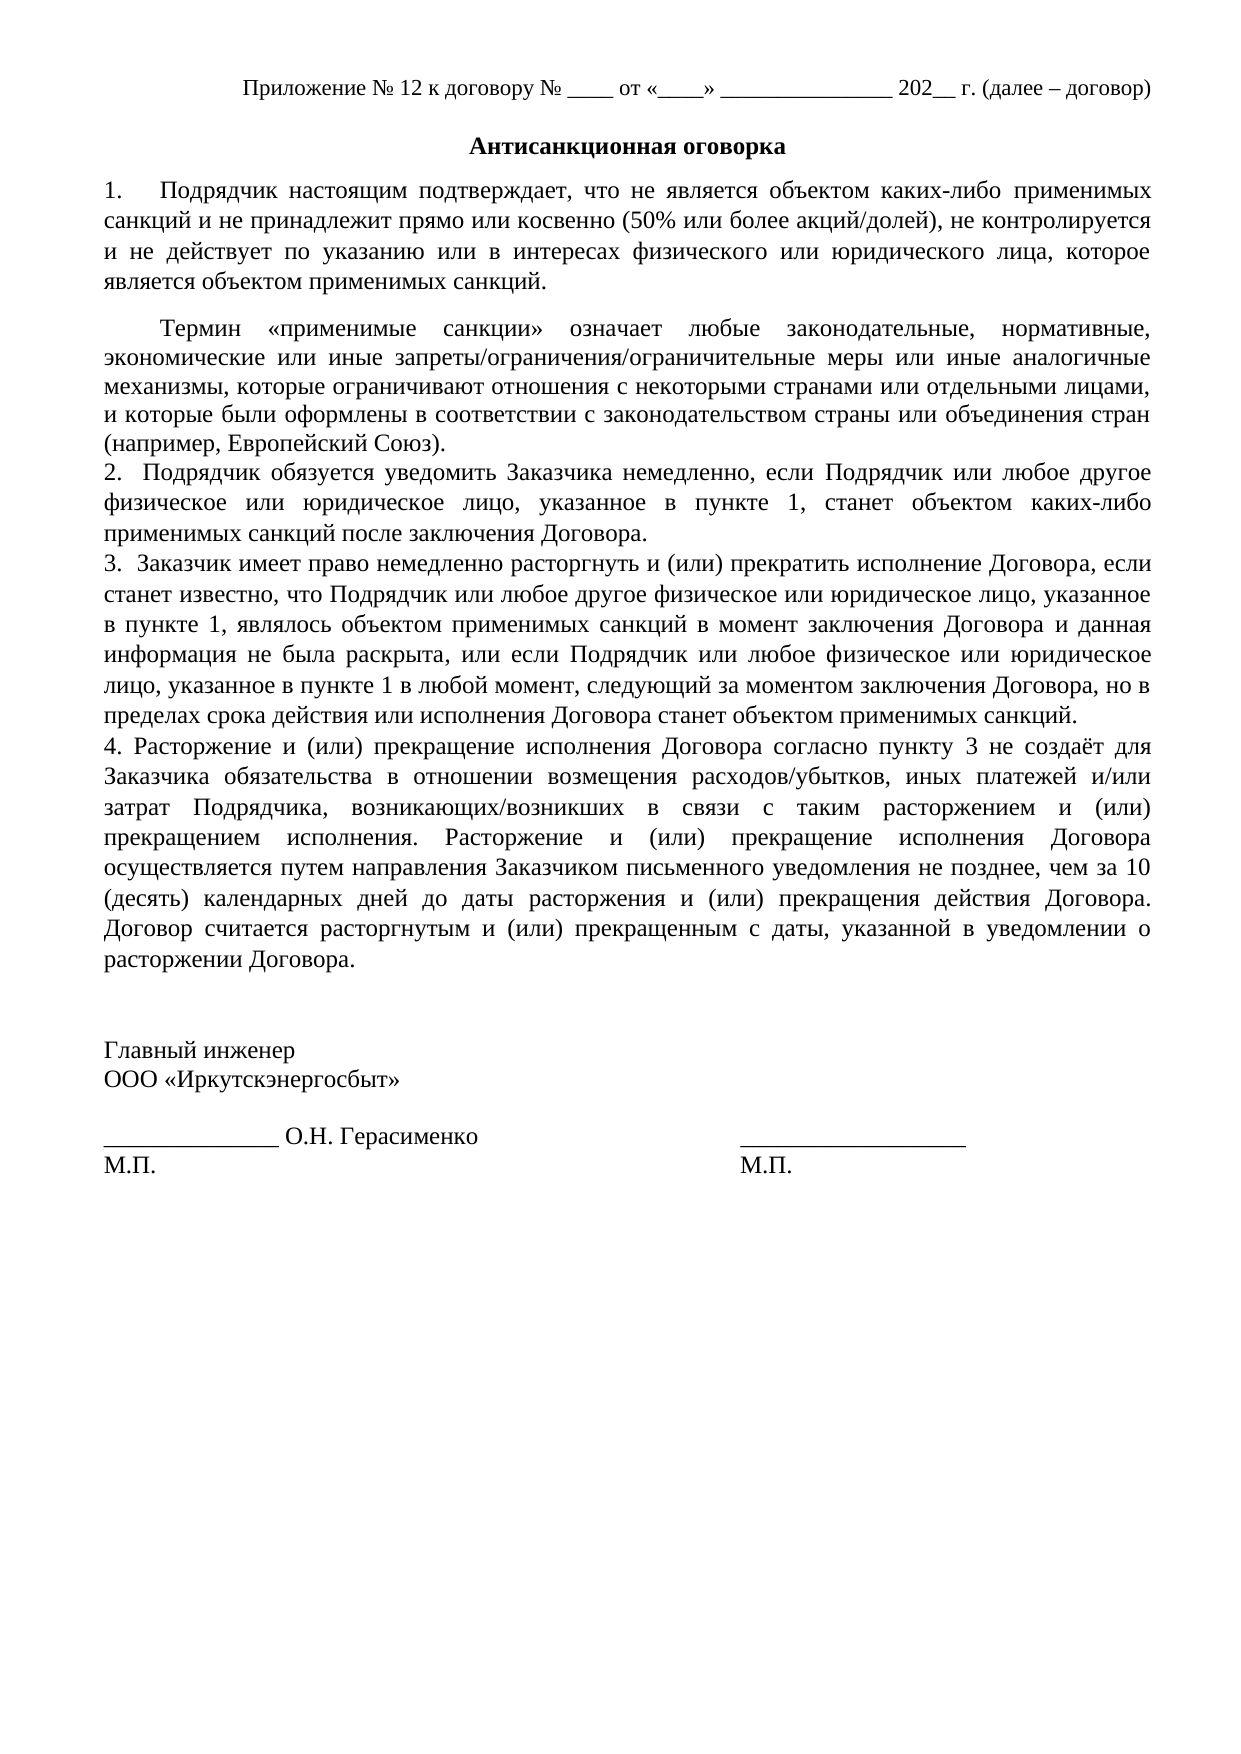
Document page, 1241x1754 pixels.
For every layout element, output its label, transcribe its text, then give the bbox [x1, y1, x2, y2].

list Подрядчик настоящим подтверждает, что не является объектом каких-либо применимых санкций и не принадлежит прямо или косвенно (50% или более акций/долей), не контролируется и не действует по указанию или в интересах физического или юридического лица, которое является объектом применимых санкций. [103, 175, 1152, 295]
text Термин «применимые санкции» означает любые законодательные, нормативные, экономические или иные запреты/ограничения/ограничительные меры или иные аналогичные механизмы, которые ограничивают отношения с некоторыми странами или отдельными лицами, и которые были оформлены в соответствии с законодательством страны или объединения стран (например, Европейский Союз). [103, 313, 1152, 457]
text 3. Заказчик имеет право немедленно расторгнуть и (или) прекратить исполнение Договора, если станет известно, что Подрядчик или любое другое физическое или юридическое лицо, указанное в пункте 1, являлось объектом применимых санкций в момент заключения Договора и данная информация не была раскрыта, или если Подрядчик или любое физическое или юридическое лицо, указанное в пункте 1 в любой момент, следующий за моментом заключения Договора, но в пределах срока действия или исполнения Договора станет объектом применимых санкций. [103, 548, 1152, 729]
text 4. Расторжение и (или) прекращение исполнения Договора согласно пункту 3 не создаёт для Заказчика обязательства в отношении возмещения расходов/убытков, иных платежей и/или затрат Подрядчика, возникающих/возникших в связи с таким расторжением и (или) прекращением исполнения. Расторжение и (или) прекращение исполнения Договора осуществляется путем направления Заказчиком письменного уведомления не позднее, чем за 10 (десять) календарных дней до даты расторжения и (или) прекращения действия Договора. Договор считается расторгнутым и (или) прекращенным с даты, указанной в уведомлении о расторжении Договора. [103, 731, 1152, 972]
text ______________ О.Н. Герасименко __________________ [103, 1121, 1152, 1150]
text 2. Подрядчик обязуется уведомить Заказчика немедленно, если Подрядчик или любое другое физическое или юридическое лицо, указанное в пункте 1, станет объектом каких-либо применимых санкций после заключения Договора. [103, 457, 1152, 547]
text ООО «Иркутскэнергосбыт» [103, 1064, 1152, 1092]
text Главный инженер [103, 1035, 1152, 1064]
text М.П. М.П. [103, 1150, 1152, 1179]
list Антисанкционная оговорка [103, 131, 1152, 160]
text Приложение № 12 к договору № ____ от «____» _______________ 202__ г. (далее – договор) [108, 74, 1152, 100]
